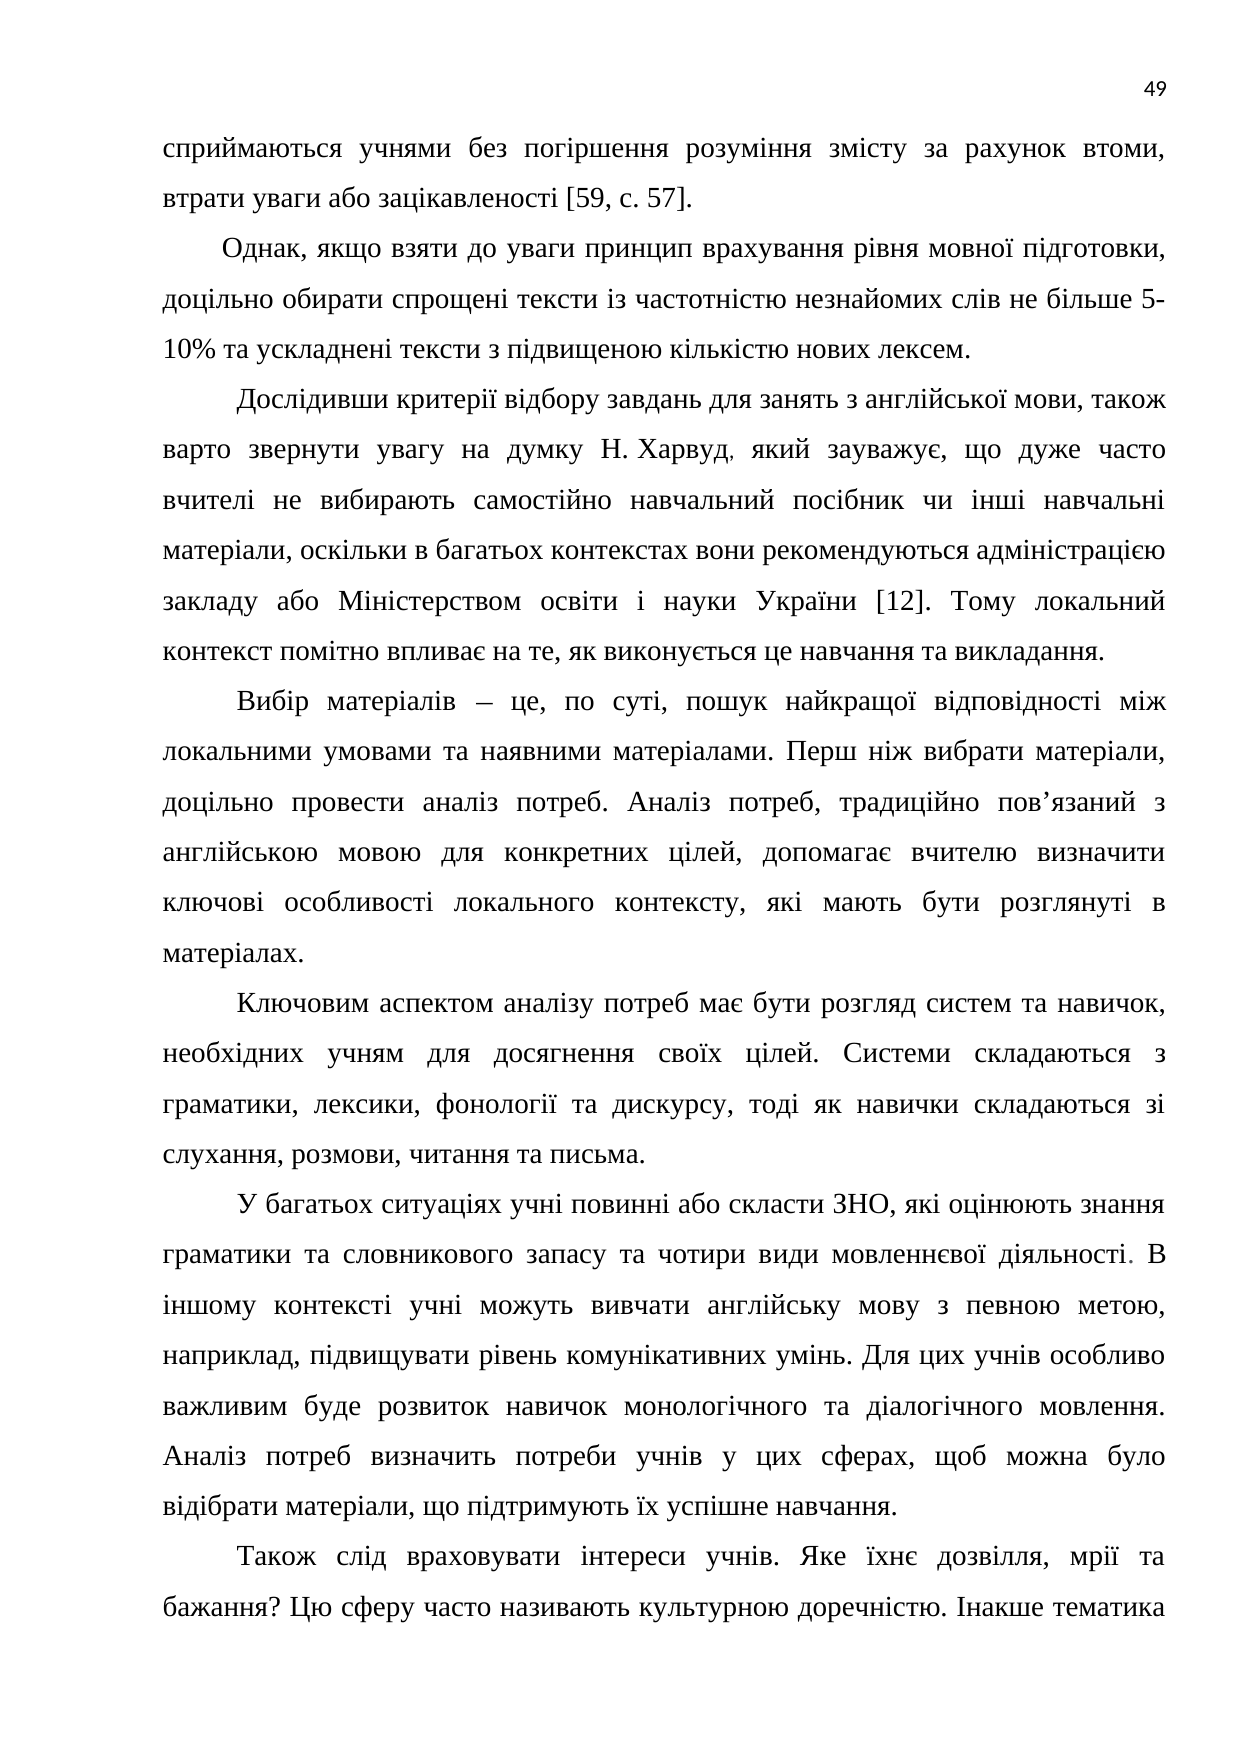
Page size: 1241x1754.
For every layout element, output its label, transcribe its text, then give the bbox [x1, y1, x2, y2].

text Вибір матеріалів — це, по суті, пошук найкращої відповідності між локальними умовами та наявними матеріалами. Перш ніж вибрати матеріали, доцільно провести аналіз потреб. Аналіз потреб, традиційно пов’язаний з англійською мовою для конкретних цілей, допомагає вчителю визначити ключові особливості локального контексту, які мають бути розглянуті в матеріалах. [162, 683, 1167, 968]
text Однак, якщо взяти до уваги принцип врахування рівня мовної підготовки, доцільно обирати спрощені тексти із частотністю незнайомих слів не більше 5-10% та ускладнені тексти з підвищеною кількістю нових лексем. [162, 230, 1167, 364]
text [162, 1538, 1167, 1622]
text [162, 130, 1167, 214]
text Дослідивши критерії відбору завдань для занять з англійської мови, також варто звернути увагу на думку Н. Харвуд, який зауважує, що дуже часто вчителі не вибирають самостійно навчальний посібник чи інші навчальні матеріали, оскільки в багатьох контекстах вони рекомендуються адміністрацією закладу або Міністерством освіти і науки України [12]. Тому локальний контекст помітно впливає на те, як виконується це навчання та викладання. [162, 381, 1167, 666]
text Ключовим аспектом аналізу потреб має бути розгляд систем та навичок, необхідних учням для досягнення своїх цілей. Системи складаються з граматики, лексики, фонології та дискурсу, тоді як навички складаються зі слухання, розмови, читання та письма. [162, 985, 1167, 1169]
text У багатьох ситуаціях учні повинні або скласти ЗНО, які оцінюють знання граматики та словникового запасу та чотири види мовленнєвої діяльності. В іншому контексті учні можуть вивчати англійську мову з певною метою, наприклад, підвищувати рівень комунікативних умінь. Для цих учнів особливо важливим буде розвиток навичок монологічного та діалогічного мовлення. Аналіз потреб визначить потреби учнів у цих сферах, щоб можна було відібрати матеріали, що підтримують їх успішне навчання. [162, 1186, 1167, 1522]
